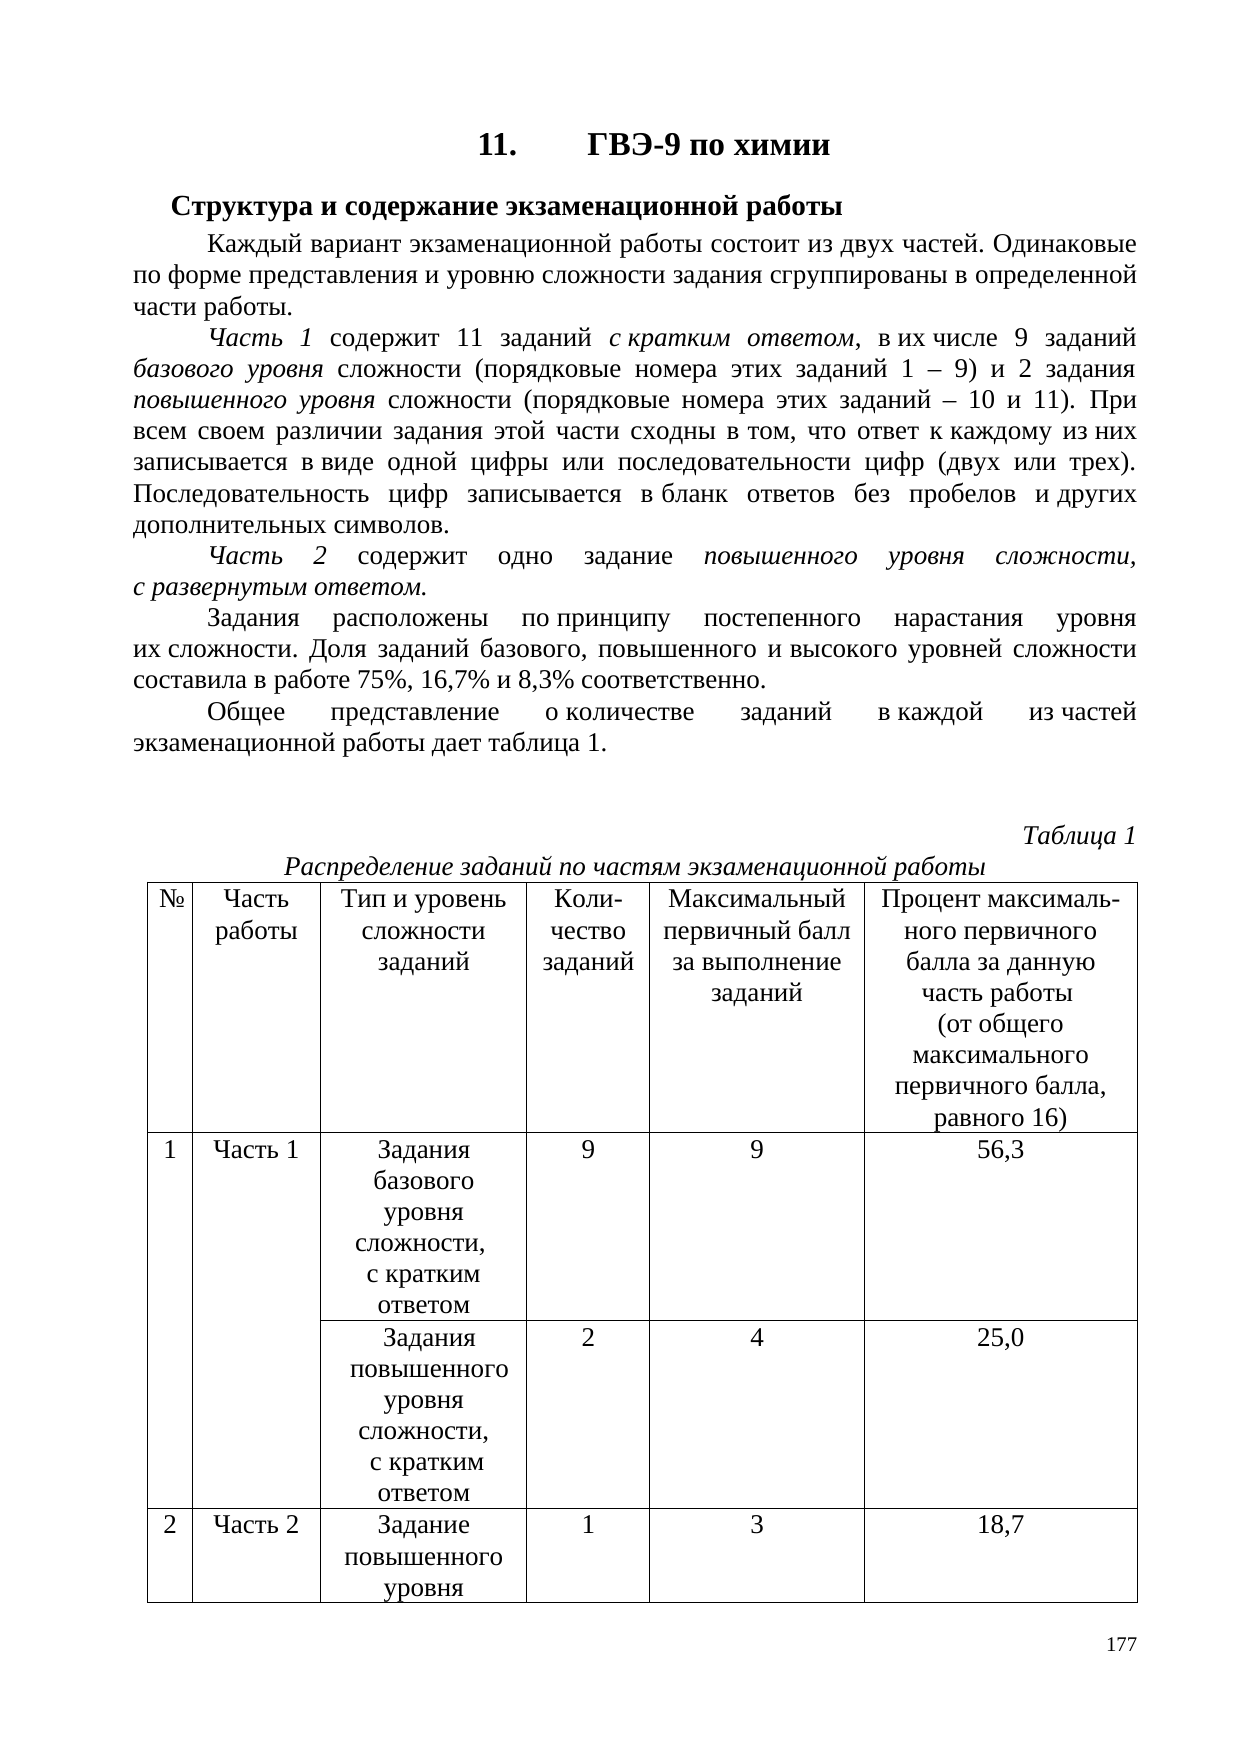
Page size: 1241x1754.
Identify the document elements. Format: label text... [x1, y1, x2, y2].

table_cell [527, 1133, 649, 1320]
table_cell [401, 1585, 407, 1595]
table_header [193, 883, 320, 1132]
text Часть 2 содержит одно задание повышенного уровня сложности, с развернутым ответом. [133, 539, 1137, 601]
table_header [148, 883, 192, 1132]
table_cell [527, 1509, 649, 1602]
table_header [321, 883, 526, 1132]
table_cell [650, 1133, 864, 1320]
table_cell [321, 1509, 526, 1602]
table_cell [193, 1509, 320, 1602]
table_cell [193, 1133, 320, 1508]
text Таблица 1 [133, 819, 1137, 850]
subtitle ГВЭ-9 по химии [170, 124, 1137, 163]
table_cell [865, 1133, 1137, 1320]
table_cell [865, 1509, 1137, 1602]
text Часть 1 содержит 11 заданий с кратким ответом, в их числе 9 заданий базового уровня сложности (порядковые номера этих заданий 1 – 9) и 2 задания повышенного уровня сложности (порядковые номера этих заданий – 10 и 11). При всем своем различии задания этой части сходны в том, что ответ к каждому из них записывается в виде одной цифры или последовательности цифр (двух или трех). Последовательность цифр записывается в бланк ответов без пробелов и других дополнительных символов. [133, 321, 1137, 539]
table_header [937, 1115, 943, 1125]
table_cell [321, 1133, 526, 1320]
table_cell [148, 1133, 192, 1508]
text Каждый вариант экзаменационной работы состоит из двух частей. Одинаковые по форме представления и уровню сложности задания сгруппированы в определенной части работы. [133, 227, 1137, 321]
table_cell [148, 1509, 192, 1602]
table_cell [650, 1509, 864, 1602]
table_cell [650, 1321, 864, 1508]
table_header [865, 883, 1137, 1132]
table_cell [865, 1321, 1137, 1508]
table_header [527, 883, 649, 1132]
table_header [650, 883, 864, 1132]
text Распределение заданий по частям экзаменационной работы [133, 850, 1137, 882]
subtitle Структура и содержание экзаменационной работы [170, 188, 1137, 221]
text Задания расположены по принципу постепенного нарастания уровня их сложности. Доля заданий базового, повышенного и высокого уровней сложности составила в работе 75%, 16,7% и 8,3% соответственно. [133, 601, 1137, 695]
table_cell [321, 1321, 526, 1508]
text Общее представление о количестве заданий в каждой из частей экзаменационной работы дает таблица 1. [133, 695, 1137, 757]
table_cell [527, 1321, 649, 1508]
